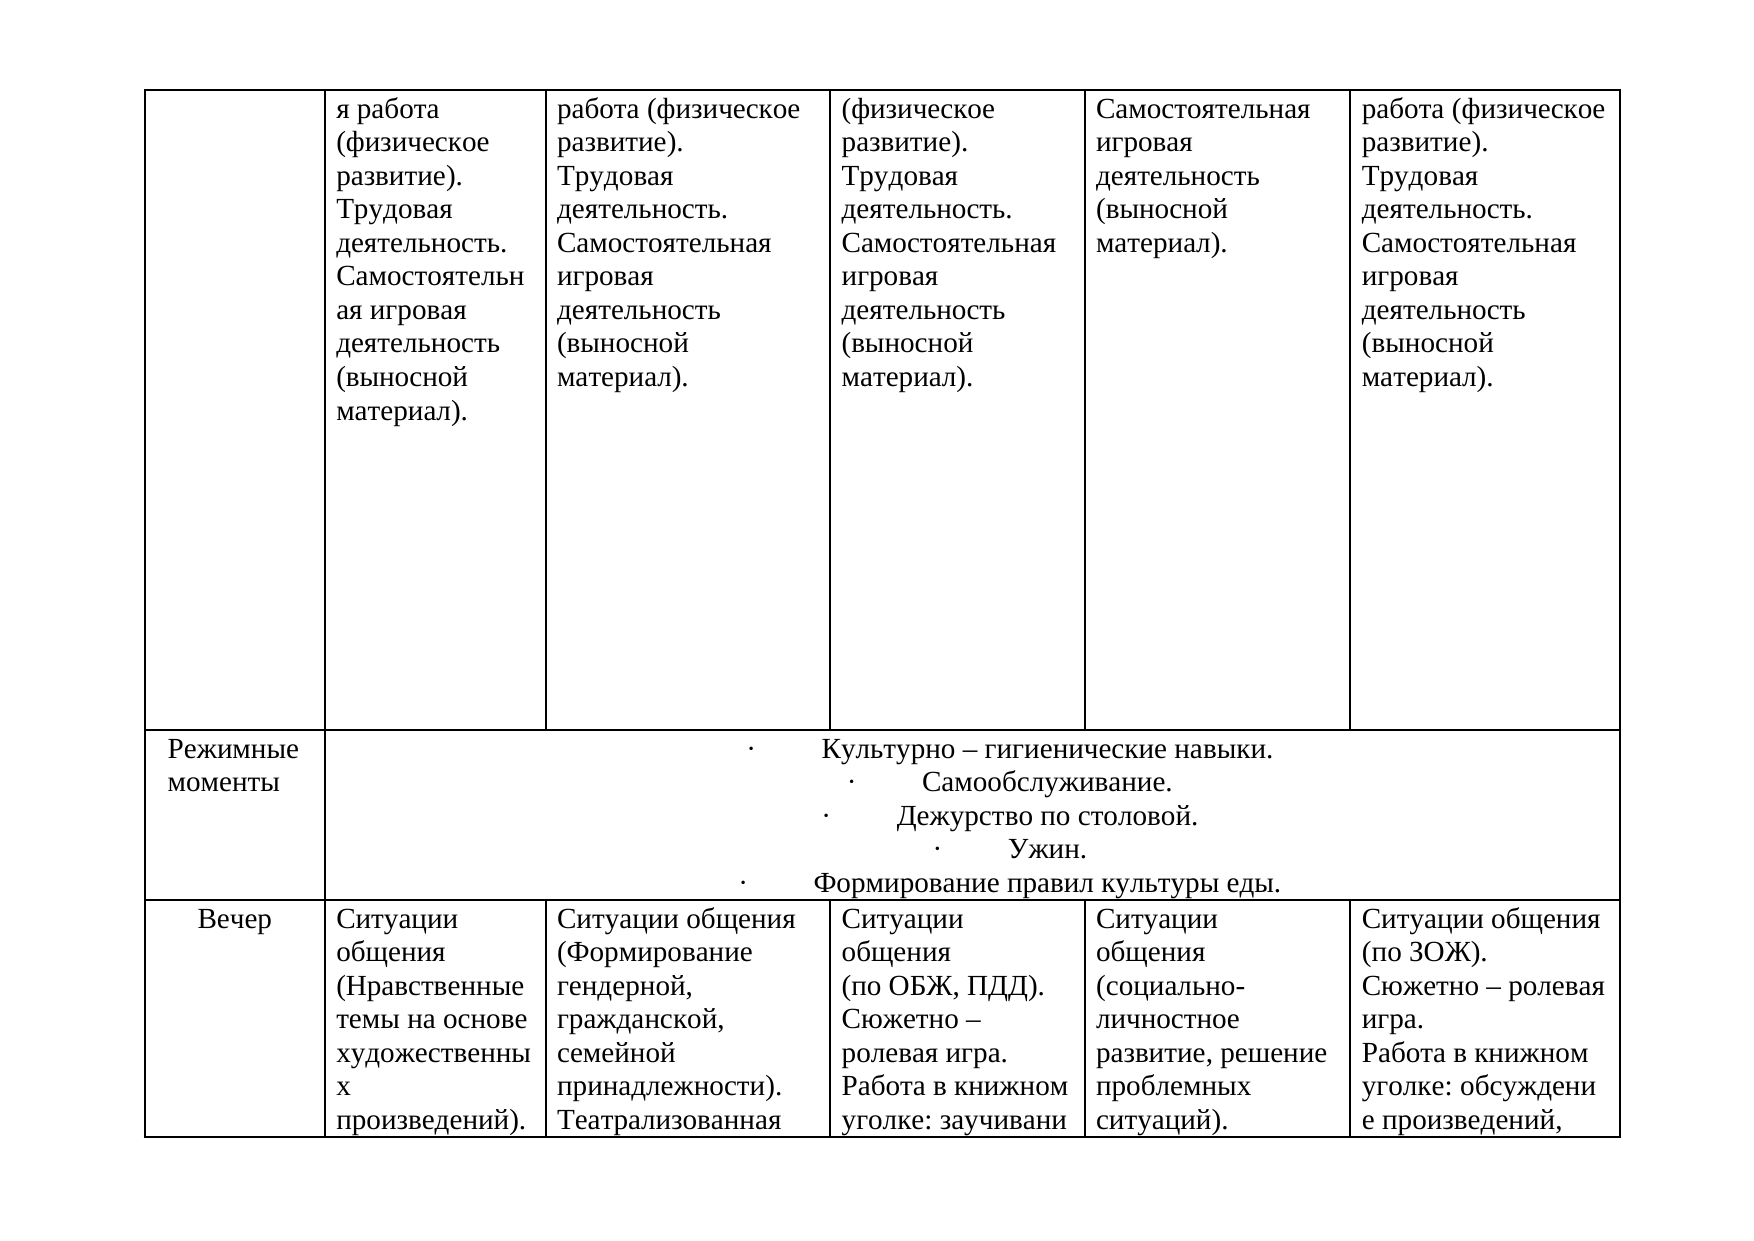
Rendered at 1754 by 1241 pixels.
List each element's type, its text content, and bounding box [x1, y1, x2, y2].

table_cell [146, 91, 324, 729]
table_cell · Культурно – гигиенические навыки. · Самообслуживание. · Дежурство по столовой. · Ужин. · Формирование правил культуры еды. [326, 731, 1619, 899]
table_cell Режимные моменты [146, 731, 324, 899]
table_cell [1086, 91, 1349, 729]
table_cell Вечер [146, 901, 324, 1136]
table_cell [547, 901, 829, 1136]
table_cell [1351, 91, 1619, 729]
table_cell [831, 901, 1084, 1136]
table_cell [326, 91, 545, 729]
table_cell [1351, 901, 1619, 1136]
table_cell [831, 91, 1084, 729]
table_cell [326, 901, 545, 1136]
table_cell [547, 91, 829, 729]
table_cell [1086, 901, 1349, 1136]
